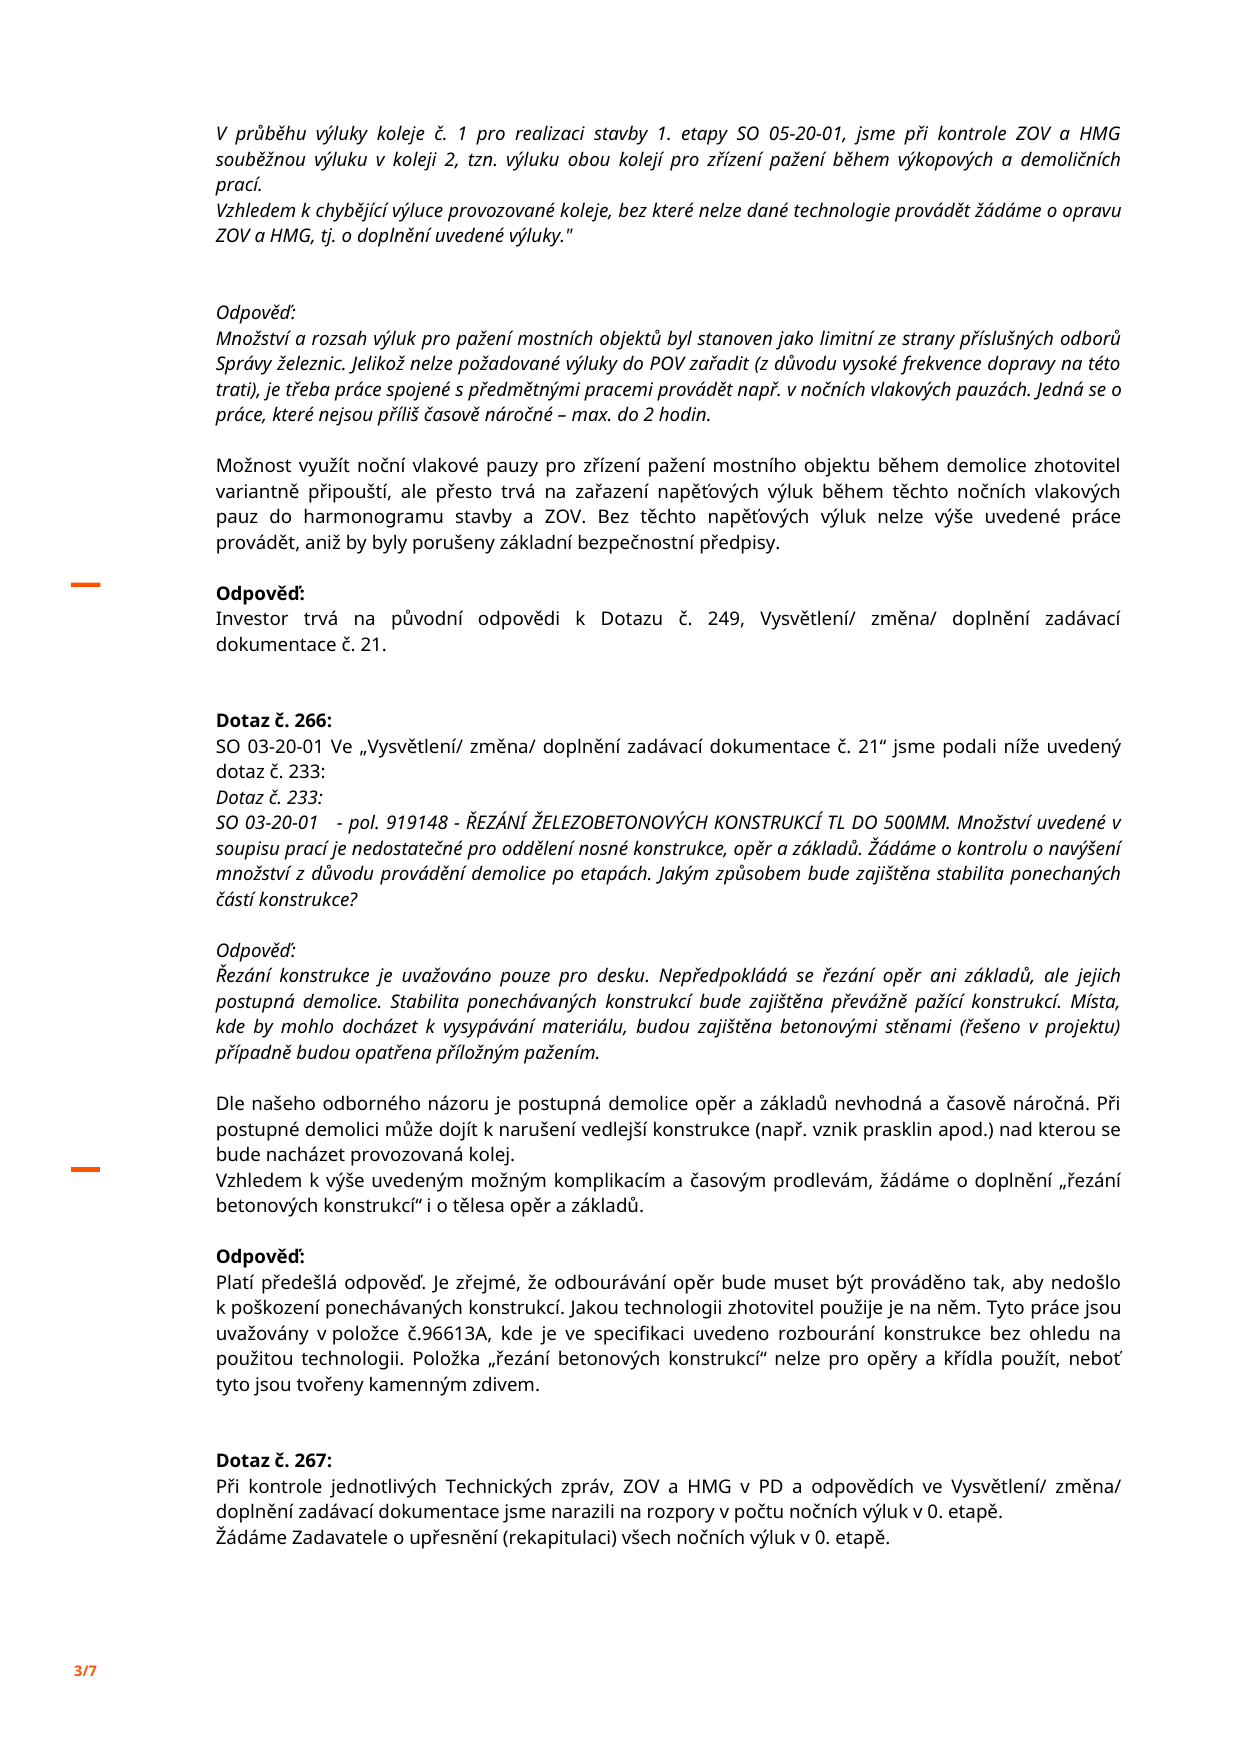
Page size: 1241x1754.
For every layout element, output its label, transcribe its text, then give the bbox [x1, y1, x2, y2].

text Platí předešlá odpověď. Je zřejmé, že odbourávání opěr bude muset být prováděno tak, aby nedošlo k poškození ponechávaných konstrukcí. Jakou technologii zhotovitel použije je na něm. Tyto práce jsou uvažovány v položce č.96613A, kde je ve specifikaci uvedeno rozbourání konstrukce bez ohledu na použitou technologii. Položka „řezání betonových konstrukcí“ nelze pro opěry a křídla použít, neboť tyto jsou tvořeny kamenným zdivem. [216, 1269, 1122, 1397]
list Dotaz č. 233: [216, 784, 1122, 810]
list Vzhledem k chybějící výluce provozované koleje, bez které nelze dané technologie provádět žádáme o opravu ZOV a HMG, tj. o doplnění uvedené výluky." [216, 197, 1122, 248]
list Při kontrole jednotlivých Technických zpráv, ZOV a HMG v PD a odpovědích ve Vysvětlení/ změna/ doplnění zadávací dokumentace jsme narazili na rozpory v počtu nočních výluk v 0. etapě. [216, 1473, 1122, 1524]
text Investor trvá na původní odpovědi k Dotazu č. 249, Vysvětlení/ změna/ doplnění zadávací dokumentace č. 21. [216, 606, 1122, 657]
list Množství a rozsah výluk pro pažení mostních objektů byl stanoven jako limitní ze strany příslušných odborů Správy železnic. Jelikož nelze požadované výluky do POV zařadit (z důvodu vysoké frekvence dopravy na této trati), je třeba práce spojené s předmětnými pracemi provádět např. v nočních vlakových pauzách. Jedná se o práce, které nejsou příliš časově náročné – max. do 2 hodin. [216, 325, 1122, 427]
list Možnost využít noční vlakové pauzy pro zřízení pažení mostního objektu během demolice zhotovitel variantně připouští, ale přesto trvá na zařazení napěťových výluk během těchto nočních vlakových pauz do harmonogramu stavby a ZOV. Bez těchto napěťových výluk nelze výše uvedené práce provádět, aniž by byly porušeny základní bezpečnostní předpisy. [216, 452, 1122, 554]
list Vzhledem k výše uvedeným možným komplikacím a časovým prodlevám, žádáme o doplnění „řezání betonových konstrukcí“ i o tělesa opěr a základů. [216, 1167, 1122, 1218]
list SO 03-20-01 Ve „Vysvětlení/ změna/ doplnění zadávací dokumentace č. 21“ jsme podali níže uvedený dotaz č. 233: [216, 733, 1122, 784]
list Odpověď: [216, 937, 1122, 963]
list Žádáme Zadavatele o upřesnění (rekapitulaci) všech nočních výluk v 0. etapě. [216, 1524, 1122, 1550]
list Dle našeho odborného názoru je postupná demolice opěr a základů nevhodná a časově náročná. Při postupné demolici může dojít k narušení vedlejší konstrukce (např. vznik prasklin apod.) nad kterou se bude nacházet provozovaná kolej. [216, 1090, 1122, 1167]
list Řezání konstrukce je uvažováno pouze pro desku. Nepředpokládá se řezání opěr ani základů, ale jejich postupná demolice. Stabilita ponechávaných konstrukcí bude zajištěna převážně pažící konstrukcí. Místa, kde by mohlo docházet k vysypávání materiálu, budou zajištěna betonovými stěnami (řešeno v projektu) případně budou opatřena příložným pažením. [216, 963, 1122, 1065]
text Dotaz č. 266: [216, 708, 1122, 733]
list V průběhu výluky koleje č. 1 pro realizaci stavby 1. etapy SO 05-20-01, jsme při kontrole ZOV a HMG souběžnou výluku v koleji 2, tzn. výluku obou kolejí pro zřízení pažení během výkopových a demoličních prací. [216, 121, 1122, 197]
list Odpověď: [216, 299, 1122, 325]
list SO 03-20-01 - pol. 919148 - ŘEZÁNÍ ŽELEZOBETONOVÝCH KONSTRUKCÍ TL DO 500MM. Množství uvedené v soupisu prací je nedostatečné pro oddělení nosné konstrukce, opěr a základů. Žádáme o kontrolu o navýšení množství z důvodu provádění demolice po etapách. Jakým způsobem bude zajištěna stabilita ponechaných částí konstrukce? [216, 810, 1122, 912]
text Odpověď: [216, 580, 1122, 606]
text Dotaz č. 267: [216, 1448, 1122, 1473]
text Odpověď: [216, 1243, 1122, 1269]
